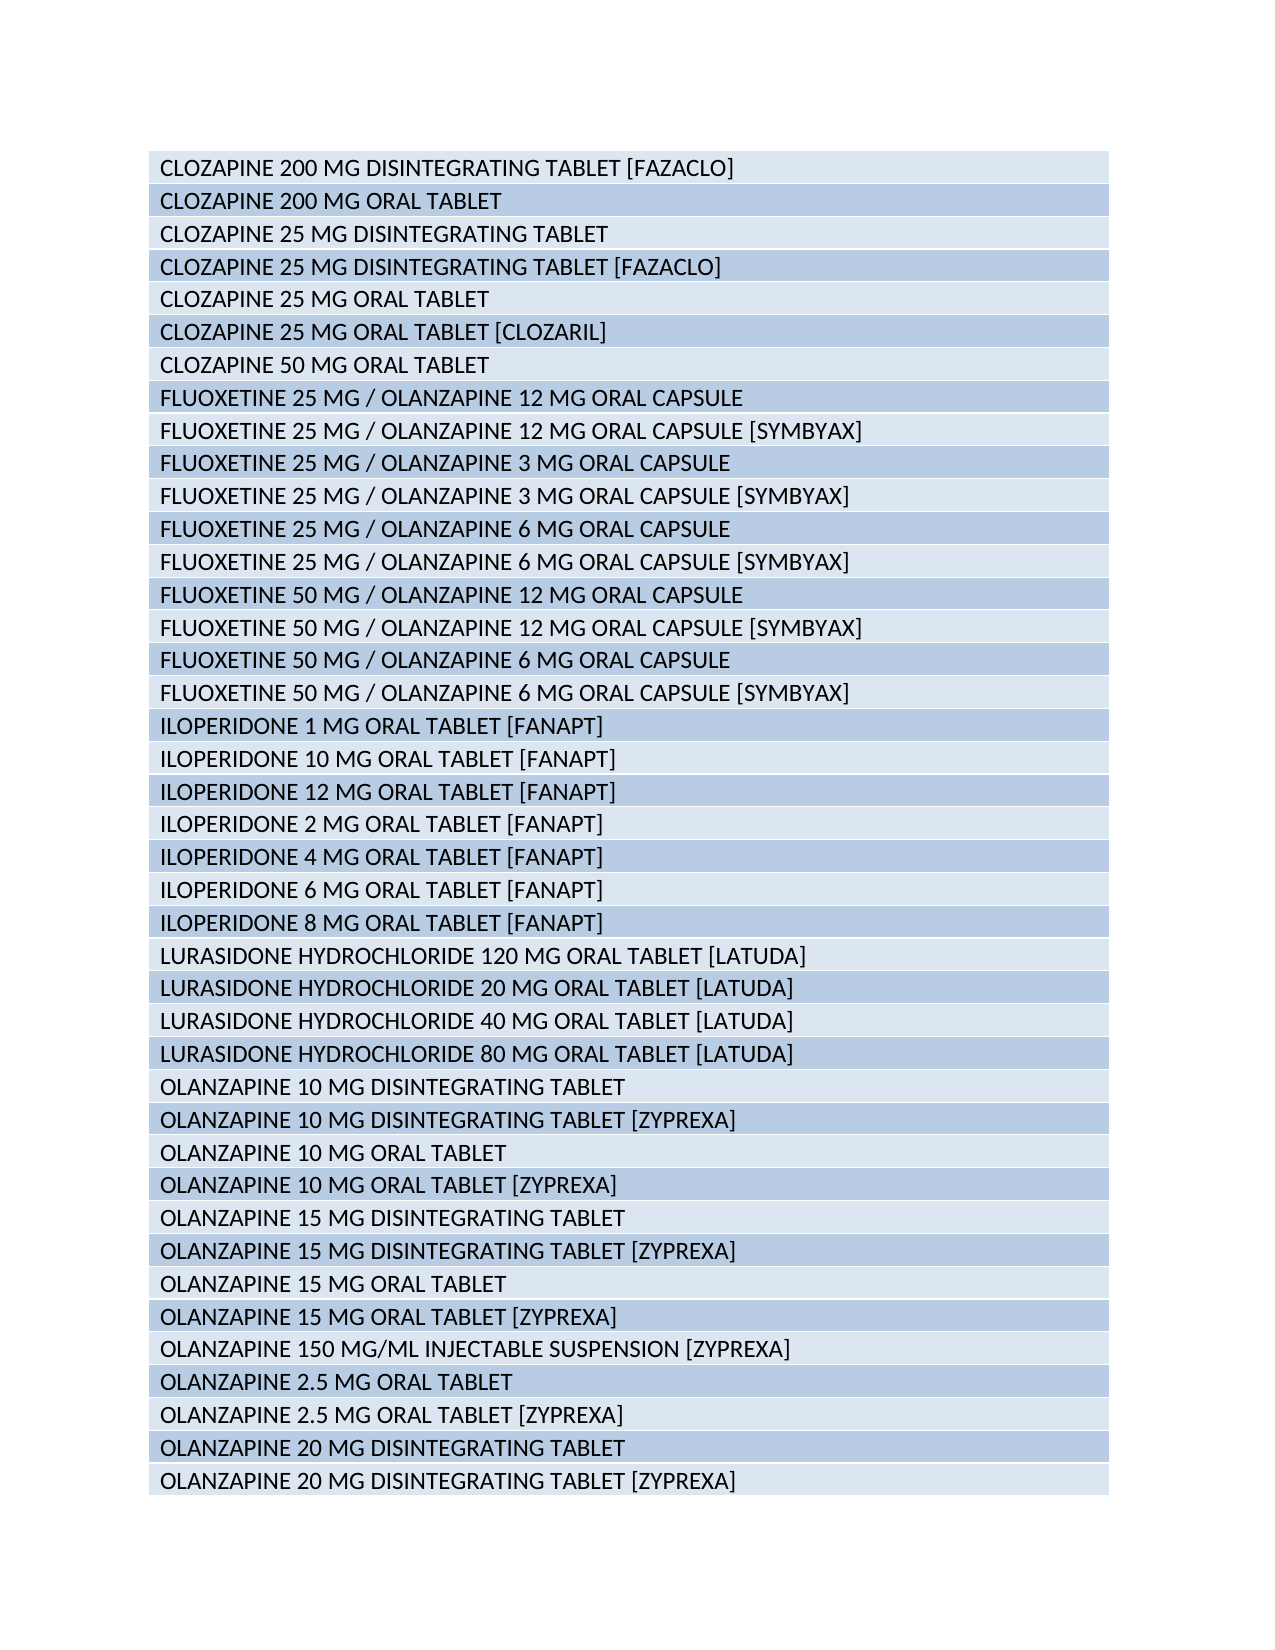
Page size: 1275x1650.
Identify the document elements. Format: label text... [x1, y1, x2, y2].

table_cell OLANZAPINE 2.5 MG ORAL TABLET [ZYPREXA] [149, 1398, 1109, 1430]
table_cell FLUOXETINE 50 MG / OLANZAPINE 12 MG ORAL CAPSULE [SYMBYAX] [149, 610, 1109, 642]
table_cell FLUOXETINE 50 MG / OLANZAPINE 6 MG ORAL CAPSULE [149, 643, 1109, 675]
table_cell ILOPERIDONE 10 MG ORAL TABLET [FANAPT] [149, 742, 1109, 773]
table_cell FLUOXETINE 25 MG / OLANZAPINE 12 MG ORAL CAPSULE [149, 381, 1109, 412]
table_cell FLUOXETINE 50 MG / OLANZAPINE 12 MG ORAL CAPSULE [149, 578, 1109, 609]
table_cell CLOZAPINE 25 MG ORAL TABLET [CLOZARIL] [149, 315, 1109, 347]
table_cell CLOZAPINE 200 MG ORAL TABLET [149, 184, 1109, 216]
table_cell FLUOXETINE 25 MG / OLANZAPINE 3 MG ORAL CAPSULE [149, 446, 1109, 478]
table_cell ILOPERIDONE 1 MG ORAL TABLET [FANAPT] [149, 709, 1109, 741]
table_cell LURASIDONE HYDROCHLORIDE 40 MG ORAL TABLET [LATUDA] [149, 1004, 1109, 1036]
table_cell OLANZAPINE 20 MG DISINTEGRATING TABLET [149, 1431, 1109, 1462]
table_cell FLUOXETINE 25 MG / OLANZAPINE 6 MG ORAL CAPSULE [149, 512, 1109, 544]
table_cell ILOPERIDONE 12 MG ORAL TABLET [FANAPT] [149, 775, 1109, 806]
table_cell CLOZAPINE 25 MG DISINTEGRATING TABLET [FAZACLO] [149, 250, 1109, 281]
table_cell OLANZAPINE 10 MG DISINTEGRATING TABLET [149, 1070, 1109, 1102]
table_cell OLANZAPINE 10 MG ORAL TABLET [149, 1135, 1109, 1167]
table_cell FLUOXETINE 25 MG / OLANZAPINE 3 MG ORAL CAPSULE [SYMBYAX] [149, 479, 1109, 511]
table_cell OLANZAPINE 15 MG DISINTEGRATING TABLET [149, 1201, 1109, 1233]
table_cell OLANZAPINE 2.5 MG ORAL TABLET [149, 1365, 1109, 1397]
table_cell ILOPERIDONE 6 MG ORAL TABLET [FANAPT] [149, 873, 1109, 905]
table_cell OLANZAPINE 15 MG ORAL TABLET [ZYPREXA] [149, 1300, 1109, 1331]
table_cell FLUOXETINE 25 MG / OLANZAPINE 6 MG ORAL CAPSULE [SYMBYAX] [149, 545, 1109, 577]
table_cell ILOPERIDONE 4 MG ORAL TABLET [FANAPT] [149, 840, 1109, 872]
table_cell CLOZAPINE 25 MG DISINTEGRATING TABLET [149, 217, 1109, 248]
table_cell CLOZAPINE 50 MG ORAL TABLET [149, 348, 1109, 380]
table_cell FLUOXETINE 25 MG / OLANZAPINE 12 MG ORAL CAPSULE [SYMBYAX] [149, 414, 1109, 445]
table_cell OLANZAPINE 150 MG/ML INJECTABLE SUSPENSION [ZYPREXA] [149, 1332, 1109, 1364]
table_cell OLANZAPINE 15 MG ORAL TABLET [149, 1267, 1109, 1298]
table_cell LURASIDONE HYDROCHLORIDE 120 MG ORAL TABLET [LATUDA] [149, 939, 1109, 970]
table_cell ILOPERIDONE 2 MG ORAL TABLET [FANAPT] [149, 807, 1109, 839]
table_cell FLUOXETINE 50 MG / OLANZAPINE 6 MG ORAL CAPSULE [SYMBYAX] [149, 676, 1109, 708]
table_cell OLANZAPINE 20 MG DISINTEGRATING TABLET [ZYPREXA] [149, 1464, 1109, 1495]
table_cell OLANZAPINE 10 MG DISINTEGRATING TABLET [ZYPREXA] [149, 1103, 1109, 1134]
table_cell LURASIDONE HYDROCHLORIDE 20 MG ORAL TABLET [LATUDA] [149, 971, 1109, 1003]
table_cell CLOZAPINE 25 MG ORAL TABLET [149, 282, 1109, 314]
table_cell ILOPERIDONE 8 MG ORAL TABLET [FANAPT] [149, 906, 1109, 937]
table_cell LURASIDONE HYDROCHLORIDE 80 MG ORAL TABLET [LATUDA] [149, 1037, 1109, 1069]
table_cell OLANZAPINE 15 MG DISINTEGRATING TABLET [ZYPREXA] [149, 1234, 1109, 1266]
table_cell CLOZAPINE 200 MG DISINTEGRATING TABLET [FAZACLO] [149, 151, 1109, 183]
table_cell OLANZAPINE 10 MG ORAL TABLET [ZYPREXA] [149, 1168, 1109, 1200]
